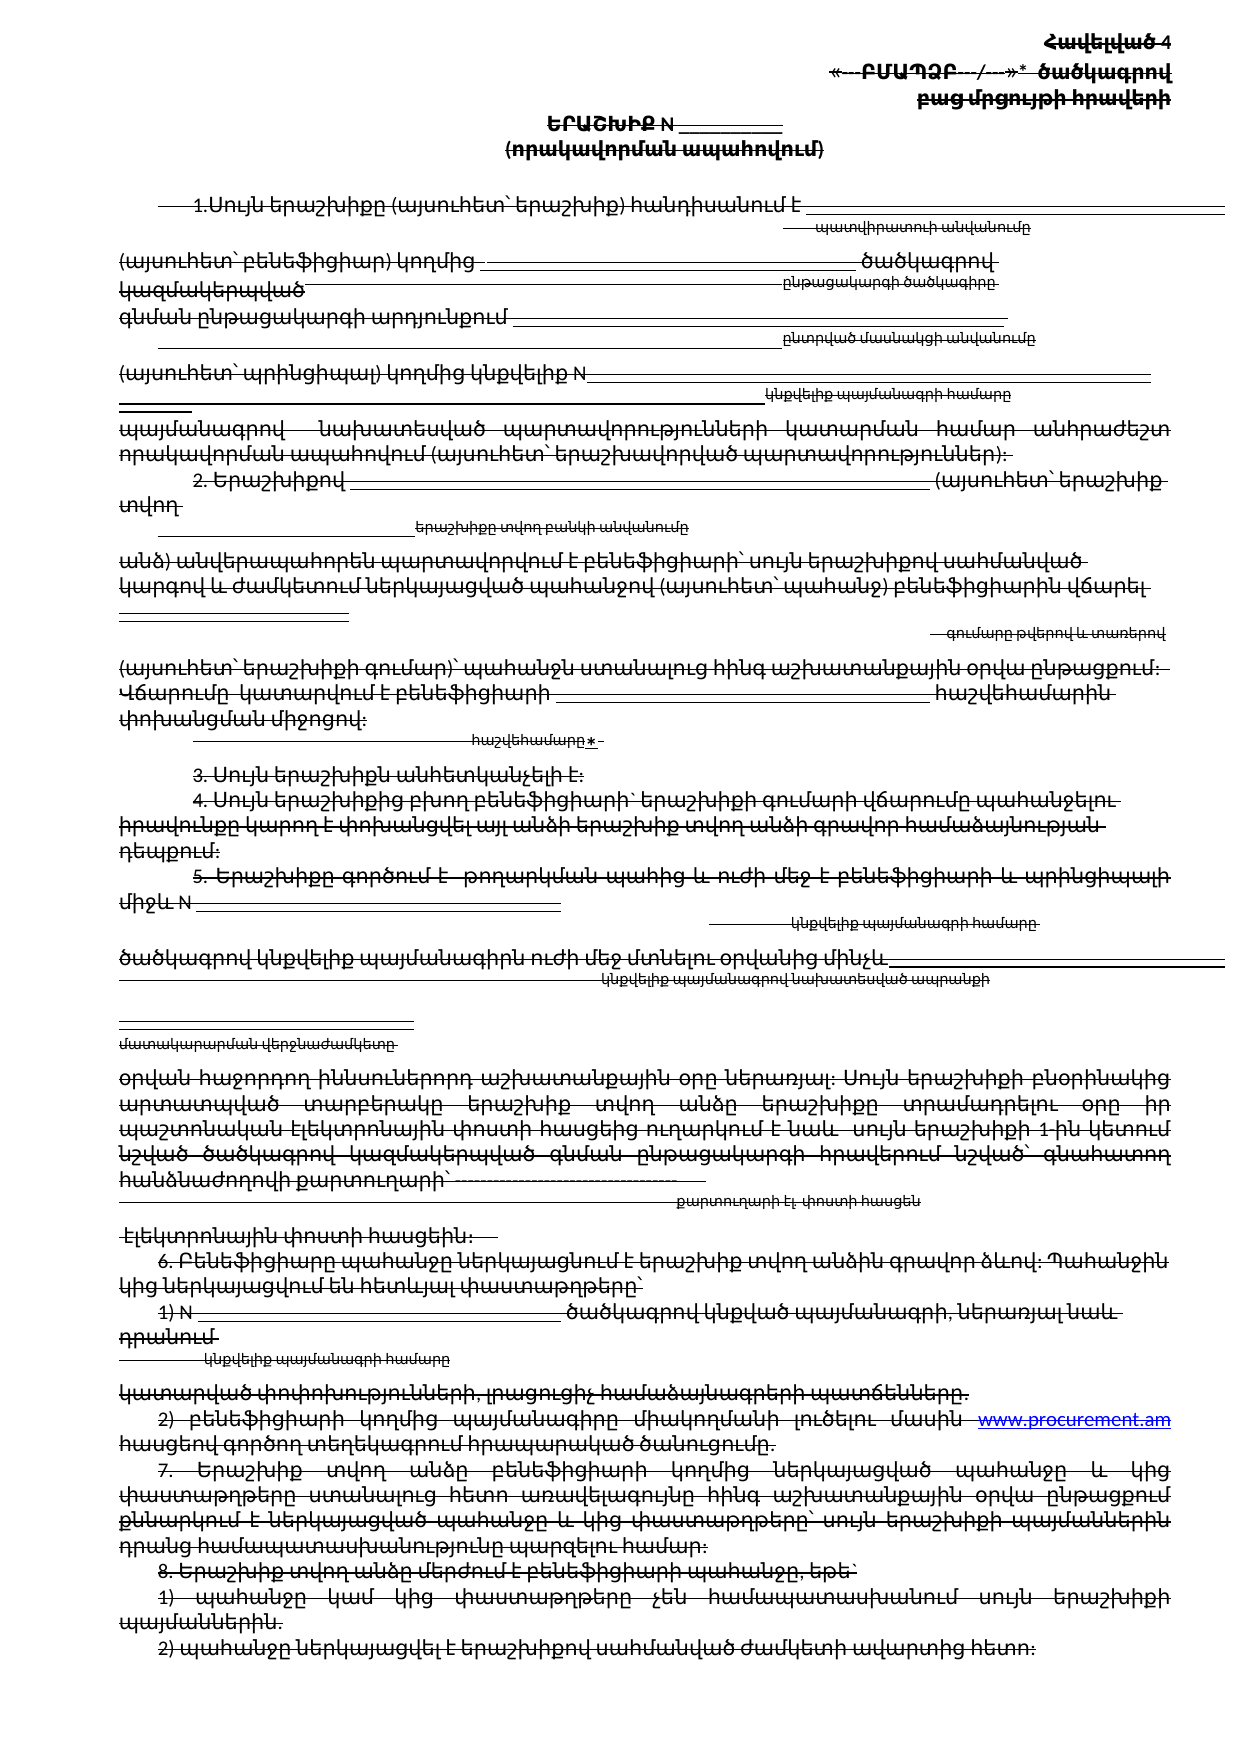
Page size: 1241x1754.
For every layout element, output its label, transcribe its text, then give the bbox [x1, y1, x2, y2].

list քարտուղարի էլ. փոստի հասցեն [118, 1192, 1171, 1223]
text (որակավորման ապահովում) [118, 136, 1171, 162]
text 7. Երաշխիք տվող անձը բենեֆիցիարի կողմից ներկայացված պահանջը և կից փաստաթղթերը ստանալուց հետո առավելագույնը հինգ աշխատանքային օրվա ընթացքում քննարկում է ներկայացված պահանջը և կից փաստաթղթերը՝ սույն երաշխիքի պայմաններին դրանց համապատասխանությունը պարզելու համար: [118, 1523, 1171, 1558]
text Հավելված 4 [118, 29, 1171, 55]
text 4. Սույն երաշխիքից բխող բենեֆիցիարի` երաշխիքի գումարի վճարումը պահանջելու իրավունքը կարող է փոխանցվել այլ անձի երաշխիք տվող անձի գրավոր համաձայնության դեպքում: [118, 787, 1171, 863]
text 1) N ծածկագրով կնքված պայմանագրի, ներառյալ նաև դրանում [118, 1299, 1171, 1350]
text պատվիրատուի անվանումը [708, 218, 1171, 248]
text 1.Սույն երաշխիքը (այսուհետ՝ երաշխիք) հանդիսանում է [118, 192, 1171, 218]
text «---ԲՄԱՊՁԲ---/---»* ծածկագրով [118, 55, 1171, 86]
list օրվան հաջորդող իննսուներորդ աշխատանքային օրը ներառյալ: Սույն երաշխիքի բնօրինակից արտատպված տարբերակը երաշխիք տվող անձը երաշխիքը տրամադրելու օրը իր պաշտոնական էլեկտրոնային փոստի հասցեից ուղարկում է նաև սույն երաշխիքի 1-ին կետում նշված ծածկագրով կազմակերպված գնման ընթացակարգի հրավերում նշված՝ գնահատող հանձնաժողովի քարտուղարի՝ ----------------------------------- [118, 1080, 1171, 1105]
text (այսուհետ՝ բենեֆիցիար) կողմից ծածկագրով կազմակերպված ընթացակարգի ծածկագիրը [118, 248, 1171, 304]
text կնքվելիք պայմանագրի համարը [635, 914, 1171, 945]
text 8. Երաշխիք տվող անձը մերժում է բենեֆիցիարի պահանջը, եթե` [118, 1558, 1171, 1584]
text 5. Երաշխիքը գործում է թողարկման պահից և ուժի մեջ է բենեֆիցիարի և պրինցիպալի միջև N [118, 863, 1171, 914]
list կնքվելիք պայմանագրով նախատեսված ապրանքի [118, 970, 1171, 1001]
text հաշվեհամարը* [192, 731, 1171, 762]
list օրվան հաջորդող իննսուներորդ աշխատանքային օրը ներառյալ: Սույն երաշխիքի բնօրինակից արտատպված տարբերակը երաշխիք տվող անձը երաշխիքը տրամադրելու օրը իր պաշտոնական էլեկտրոնային փոստի հասցեից ուղարկում է նաև սույն երաշխիքի 1-ին կետում նշված ծածկագրով կազմակերպված գնման ընթացակարգի հրավերում նշված՝ գնահատող հանձնաժողովի քարտուղարի՝ ----------------------------------- [118, 1131, 1171, 1155]
text ընտրված մասնակցի անվանումը [118, 329, 1171, 360]
text 7. Երաշխիք տվող անձը բենեֆիցիարի կողմից ներկայացված պահանջը և կից փաստաթղթերը ստանալուց հետո առավելագույնը հինգ աշխատանքային օրվա ընթացքում քննարկում է ներկայացված պահանջը և կից փաստաթղթերը՝ սույն երաշխիքի պայմաններին դրանց համապատասխանությունը պարզելու համար: [118, 1497, 1171, 1521]
text 3. Սույն երաշխիքն անհետկանչելի է: [118, 762, 1171, 787]
list օրվան հաջորդող իննսուներորդ աշխատանքային օրը ներառյալ: Սույն երաշխիքի բնօրինակից արտատպված տարբերակը երաշխիք տվող անձը երաշխիքը տրամադրելու օրը իր պաշտոնական էլեկտրոնային փոստի հասցեից ուղարկում է նաև սույն երաշխիքի 1-ին կետում նշված ծածկագրով կազմակերպված գնման ընթացակարգի հրավերում նշված՝ գնահատող հանձնաժողովի քարտուղարի՝ ----------------------------------- [118, 1156, 1171, 1192]
text (այսուհետ՝ պրինցիպալ) կողմից կնքվելիք N կնքվելիք պայմանագրի համարը [118, 360, 1171, 416]
text 2. Երաշխիքով (այսուհետ՝ երաշխիք տվող [118, 467, 1171, 518]
text 1) պահանջը կամ կից փաստաթղթերը չեն համապատասխանում սույն երաշխիքի պայմաններին. [118, 1584, 1171, 1635]
list ծածկագրով կնքվելիք պայմանագիրն ուժի մեջ մտնելու օրվանից մինչև [118, 945, 1171, 959]
list մատակարարման վերջնաժամկետը [118, 1035, 1171, 1065]
text 2) պահանջը ներկայացվել է երաշխիքով սահմանված ժամկետի ավարտից հետո: [118, 1635, 1171, 1660]
list օրվան հաջորդող իննսուներորդ աշխատանքային օրը ներառյալ: Սույն երաշխիքի բնօրինակից արտատպված տարբերակը երաշխիք տվող անձը երաշխիքը տրամադրելու օրը իր պաշտոնական էլեկտրոնային փոստի հասցեից ուղարկում է նաև սույն երաշխիքի 1-ին կետում նշված ծածկագրով կազմակերպված գնման ընթացակարգի հրավերում նշված՝ գնահատող հանձնաժողովի քարտուղարի՝ ----------------------------------- [118, 1106, 1171, 1130]
text պայմանագրով նախատեսված պարտավորությունների կատարման համար անհրաժեշտ որակավորման ապահովում (այսուհետ՝ երաշխավորված պարտավորություններ): [118, 431, 1171, 467]
text պայմանագրով նախատեսված պարտավորությունների կատարման համար անհրաժեշտ որակավորման ապահովում (այսուհետ՝ երաշխավորված պարտավորություններ): [118, 416, 1171, 430]
text բաց մրցույթի հրավերի [118, 86, 1171, 111]
text երաշխիքը տվող բանկի անվանումը [118, 518, 1171, 548]
list էլեկտրոնային փոստի հասցեին։ [118, 1223, 1171, 1248]
text գնման ընթացակարգի արդյունքում [118, 304, 1171, 329]
text 7. Երաշխիք տվող անձը բենեֆիցիարի կողմից ներկայացված պահանջը և կից փաստաթղթերը ստանալուց հետո առավելագույնը հինգ աշխատանքային օրվա ընթացքում քննարկում է ներկայացված պահանջը և կից փաստաթղթերը՝ սույն երաշխիքի պայմաններին դրանց համապատասխանությունը պարզելու համար: [118, 1457, 1171, 1496]
text 2) բենեֆիցիարի կողմից պայմանագիրը միակողմանի լուծելու մասին www.procurement.am հասցեով գործող տեղեկագրում հրապարակած ծանուցումը. [118, 1406, 1171, 1457]
text գումարը թվերով և տառերով [856, 624, 1171, 655]
text (այսուհետ՝ երաշխիքի գումար)՝ պահանջն ստանալուց հինգ աշխատանքային օրվա ընթացքում: Վճարումը կատարվում է բենեֆիցիարի հաշվեհամարին փոխանցման միջոցով: [118, 655, 1171, 731]
text 6. Բենեֆիցիարը պահանջը ներկայացնում է երաշխիք տվող անձին գրավոր ձևով: Պահանջին կից ներկայացվում են հետևյալ փաստաթղթերը՝ [118, 1248, 1171, 1299]
text կնքվելիք պայմանագրի համարը [118, 1350, 1171, 1381]
text ԵՐԱՇԽԻՔ N __________ [118, 111, 1171, 136]
text անձ) անվերապահորեն պարտավորվում է բենեֆիցիարի՝ սույն երաշխիքով սահմանված կարգով և ժամկետում ներկայացված պահանջով (այսուհետ՝ պահանջ) բենեֆիցիարին վճարել [118, 548, 1171, 624]
text կատարված փոփոխությունների, լրացուցիչ համաձայնագրերի պատճենները. [118, 1381, 1171, 1406]
